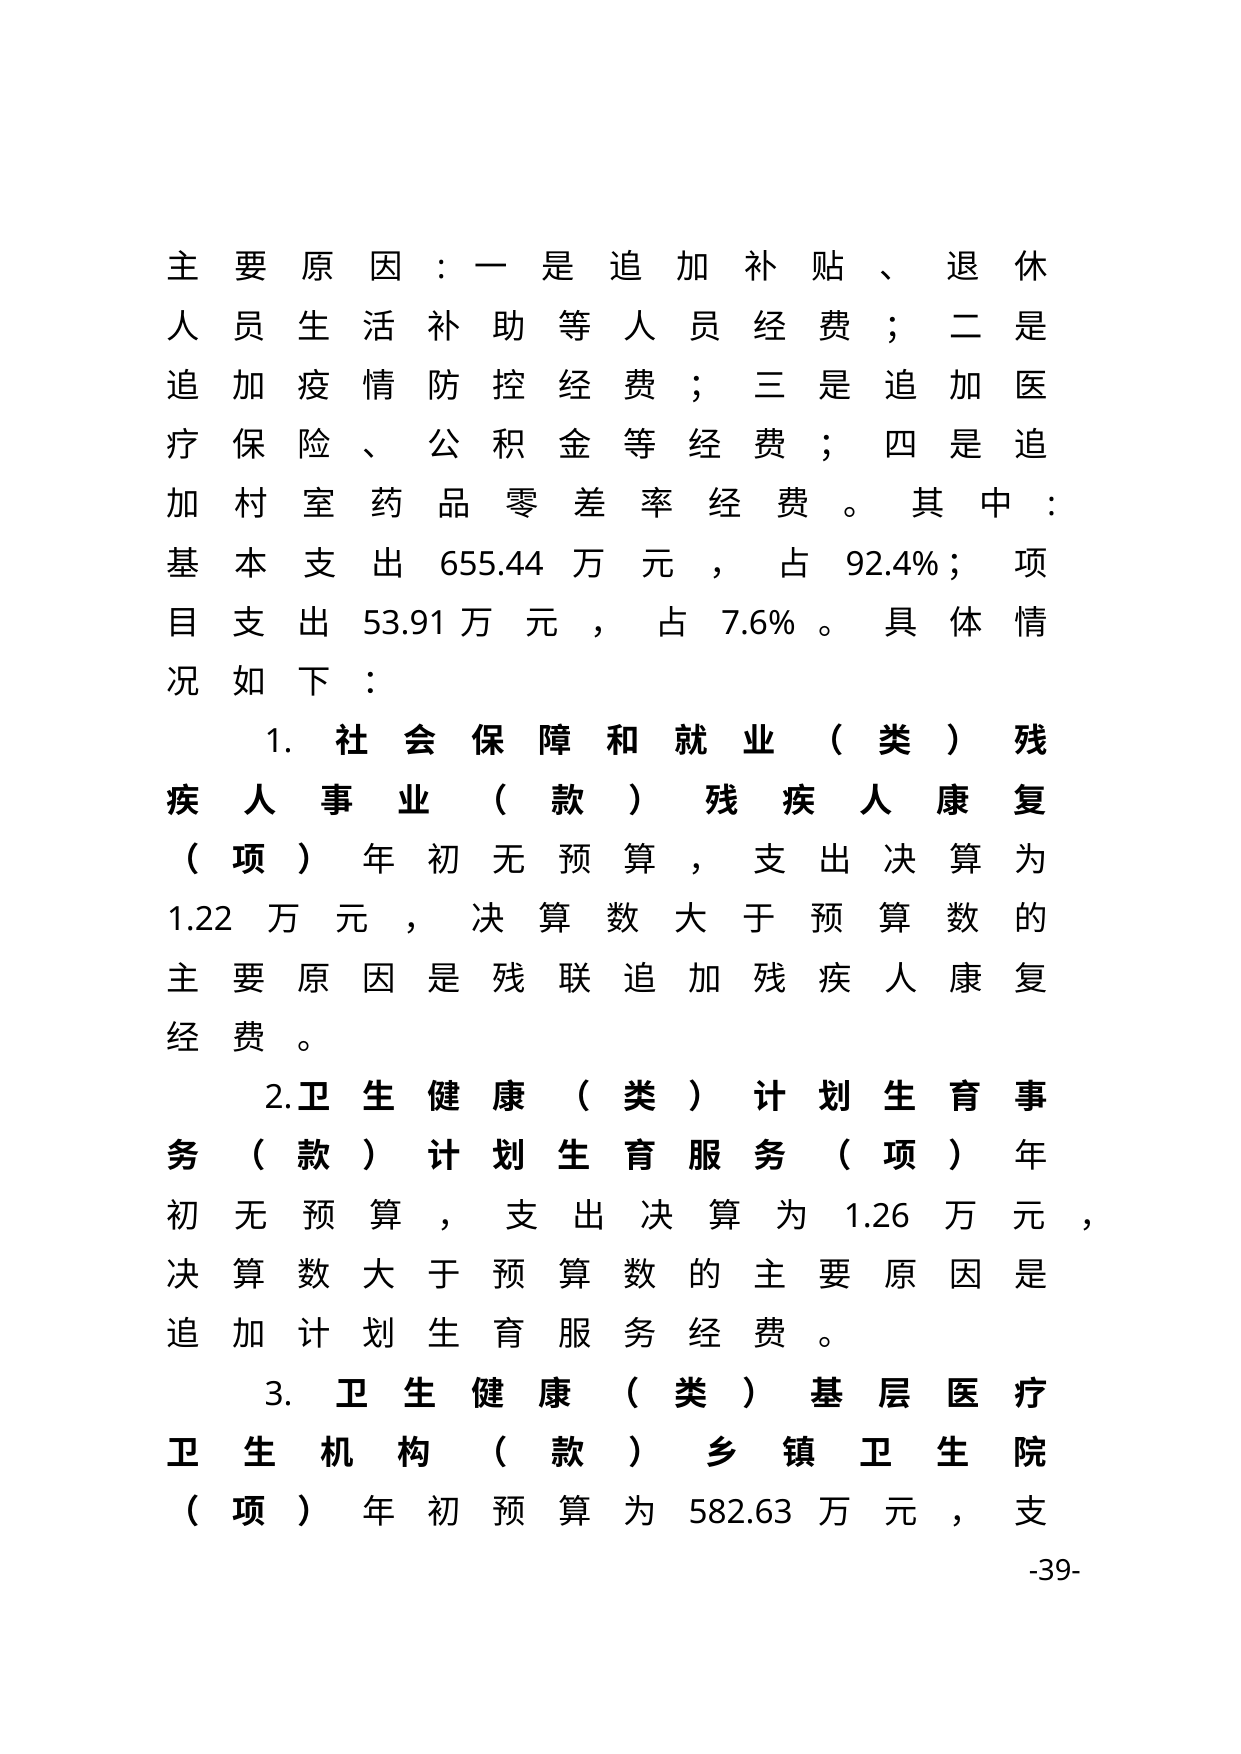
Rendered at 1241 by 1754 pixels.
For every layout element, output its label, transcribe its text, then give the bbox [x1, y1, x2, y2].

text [167, 235, 1079, 709]
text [167, 1361, 1079, 1539]
text 1. 社会保障和就业（类）残疾人事业（款）残疾人康复（项）年初无预算，支出决算为1.22万元，决算数大于预算数的主要原因是残联追加残疾人康复经费。 [167, 709, 1079, 1064]
text 2.卫生健康（类）计划生育事务（款）计划生育服务（项）年初无预算，支出决算为1.26万元，决算数大于预算数的主要原因是追加计划生育服务经费。 [167, 1064, 1079, 1361]
